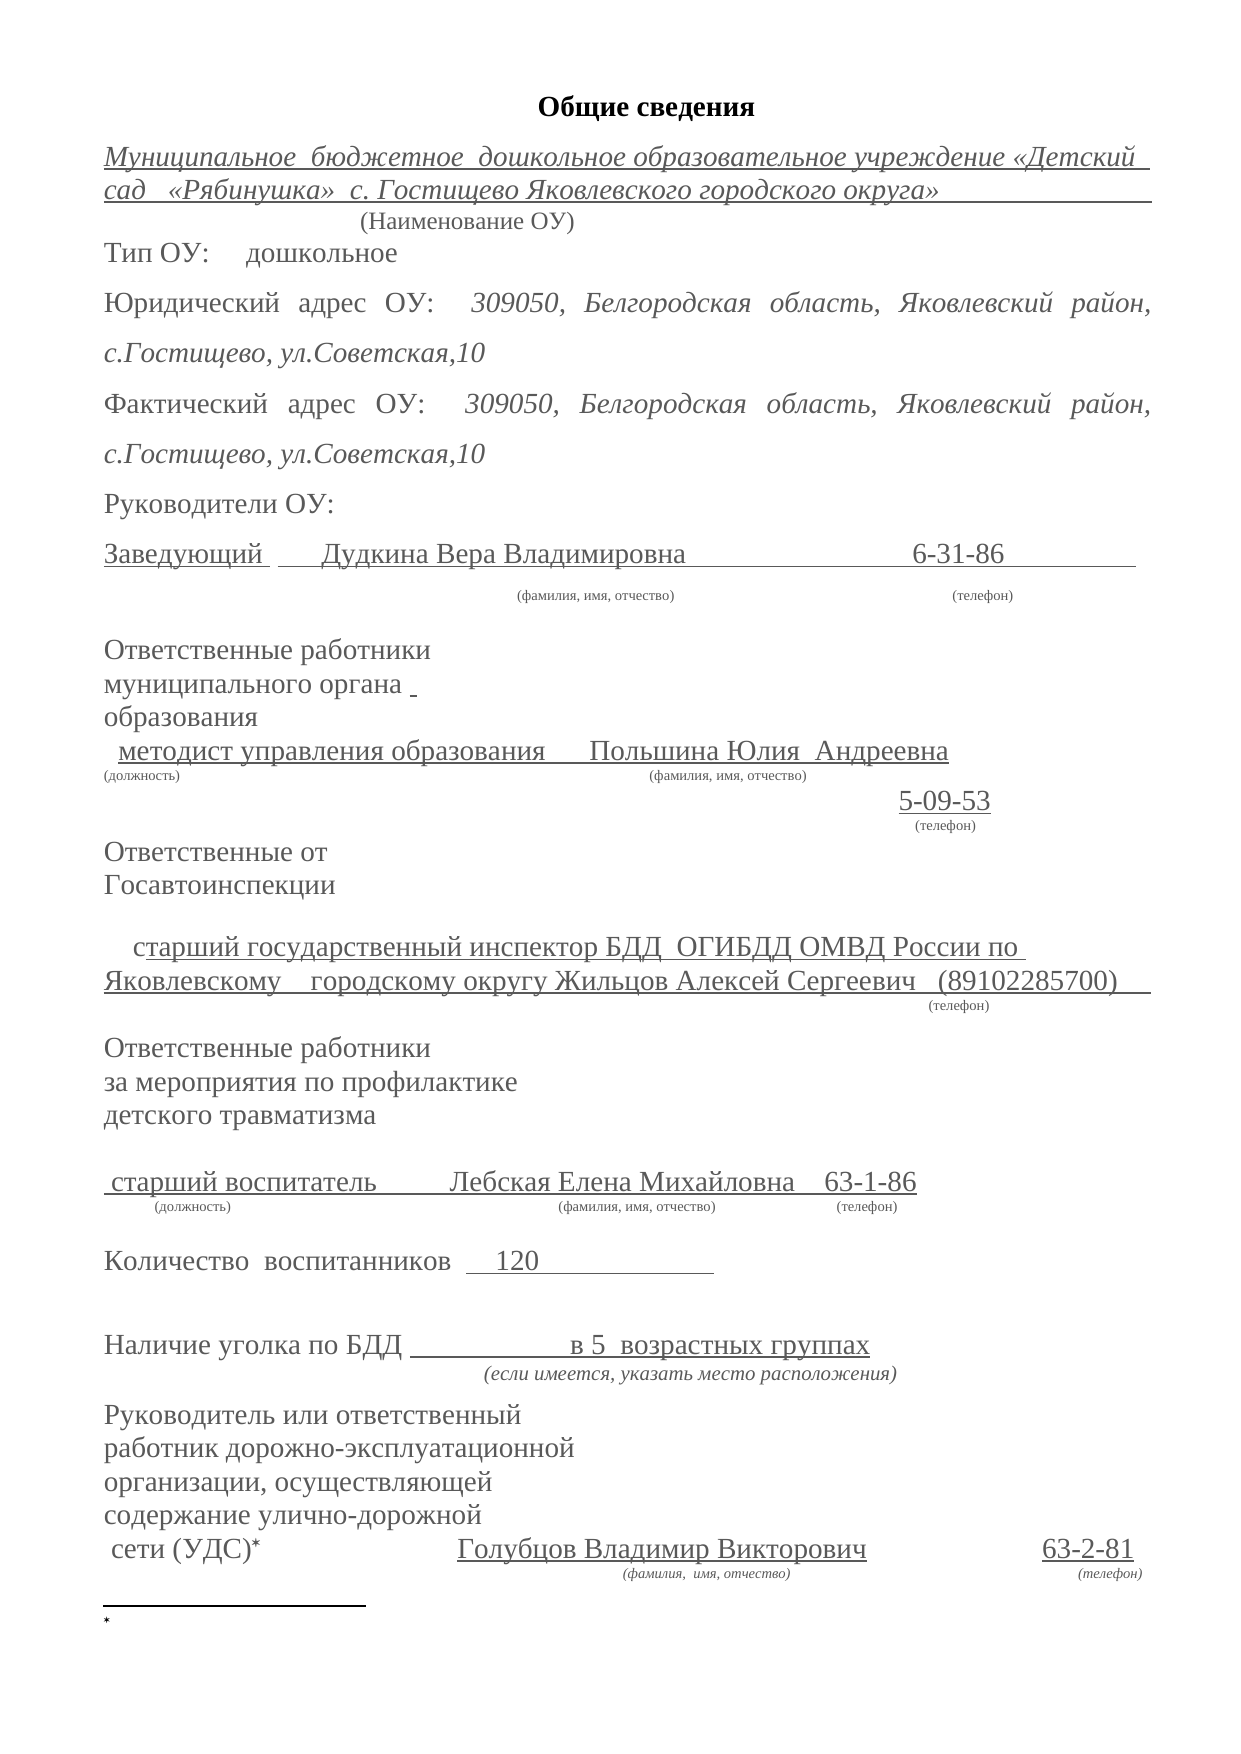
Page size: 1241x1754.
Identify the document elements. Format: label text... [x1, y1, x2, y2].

text за мероприятия по профилактике [103, 1064, 1152, 1097]
text (если имеется, указать место расположения) [103, 1361, 1152, 1385]
text (фамилия, имя, отчество) (телефон) [103, 1565, 1152, 1581]
text Общие сведения [141, 89, 1152, 122]
text старший государственный инспектор БДД ОГИБДД ОМВД России по Яковлевскому городскому округу Жильцов Алексей Сергеевич (89102285700) [103, 929, 1152, 997]
text Тип ОУ: дошкольное [103, 235, 1152, 268]
text Ответственные работники [103, 1030, 1152, 1064]
text старший воспитатель Лебская Елена Михайловна 63-1-86 [103, 1164, 1152, 1198]
text (должность) (фамилия, имя, отчество) (телефон) [103, 1198, 1152, 1215]
text Ответственные от [103, 834, 1152, 867]
text Руководитель или ответственный [103, 1397, 1152, 1430]
text работник дорожно-эксплуатационной [103, 1430, 1152, 1464]
text Заведующий Дудкина Вера Владимировна 6-31-86 [103, 537, 1152, 570]
text (телефон) [103, 997, 1152, 1013]
text Фактический адрес ОУ: 309050, Белгородская область, Яковлевский район, с.Гостищево, ул.Советская,10 [103, 386, 1152, 469]
text Муниципальное бюджетное дошкольное образовательное учреждение «Детский сад «Рябинушка»_с. Гостищево Яковлевского городского округа» [103, 139, 1152, 201]
text Наличие уголка по БДД в 5 возрастных группах [103, 1327, 1152, 1361]
text образования [103, 699, 1152, 733]
text (фамилия, имя, отчество) (телефон) [103, 587, 1152, 604]
text Руководители ОУ: [103, 486, 1152, 520]
text (Наименование ОУ) [103, 206, 1152, 235]
text детского травматизма [103, 1097, 1152, 1131]
text методист управления образования Польшина Юлия Андреевна (должность) (фамилия, имя, отчество) [103, 733, 1152, 783]
text муниципального органа [103, 666, 1152, 699]
text (телефон) [103, 817, 1152, 834]
text Ответственные работники [103, 632, 1152, 666]
text Юридический адрес ОУ: 309050, Белгородская область, Яковлевский район, с.Гостищево, ул.Советская,10 [103, 285, 1152, 369]
text организации, осуществляющей [103, 1464, 1152, 1497]
text Госавтоинспекции [103, 867, 1152, 901]
text Количество воспитанников 120 [103, 1243, 1152, 1277]
text содержание улично-дорожной сети (УДС) Голубцов Владимир Викторович 63-2-81 [103, 1497, 1152, 1565]
text 5-09-53 [103, 783, 1152, 817]
